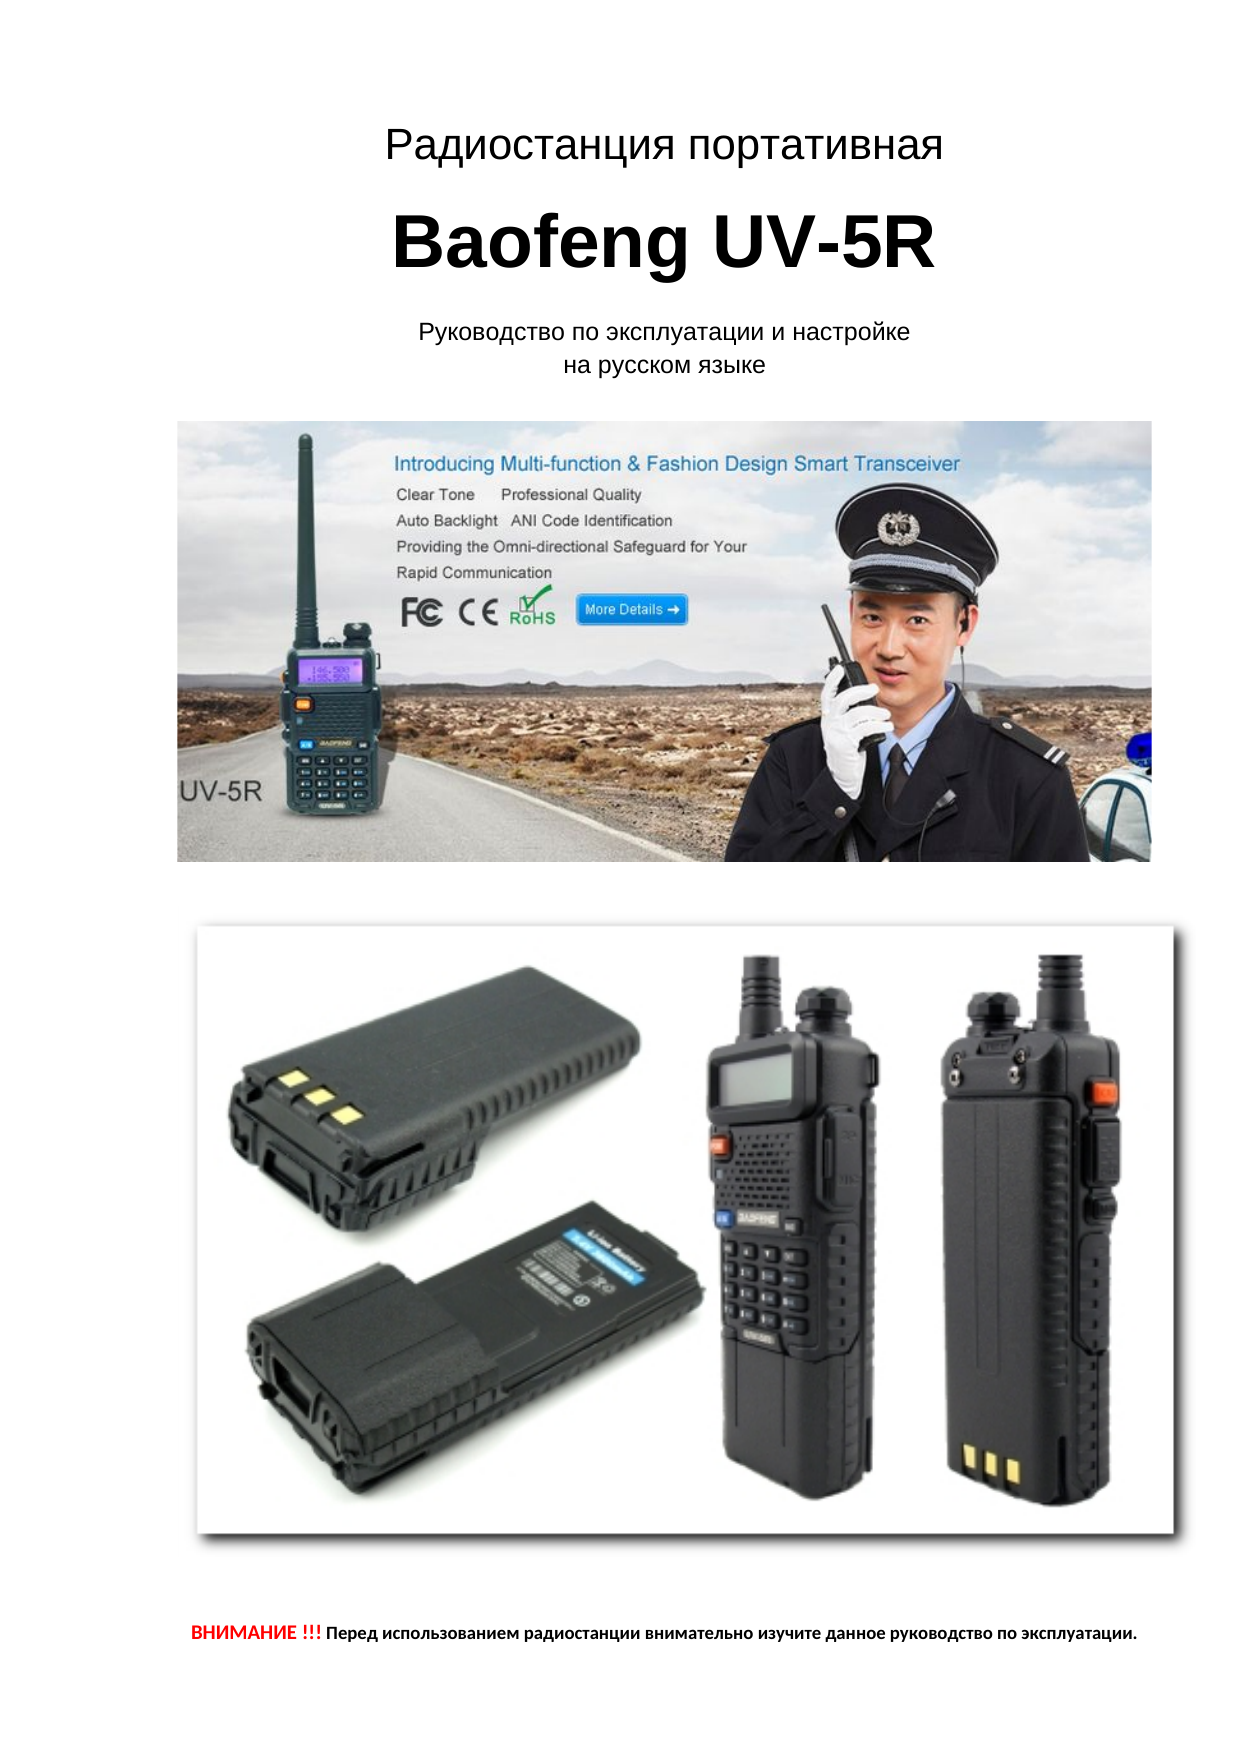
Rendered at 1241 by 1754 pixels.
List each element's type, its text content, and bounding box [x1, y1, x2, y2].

text Радиостанция портативная [177, 118, 1152, 168]
text Руководство по эксплуатации и настройке [177, 317, 1152, 346]
text ВНИМАНИЕ !!! Перед использованием радиостанции внимательно изучите данное руководство по эксплуатации. [177, 1619, 1152, 1644]
picture [177, 421, 1152, 862]
picture [177, 906, 1197, 1557]
text Baofeng UV-5R [177, 197, 1152, 283]
text на русском языке [177, 350, 1152, 378]
